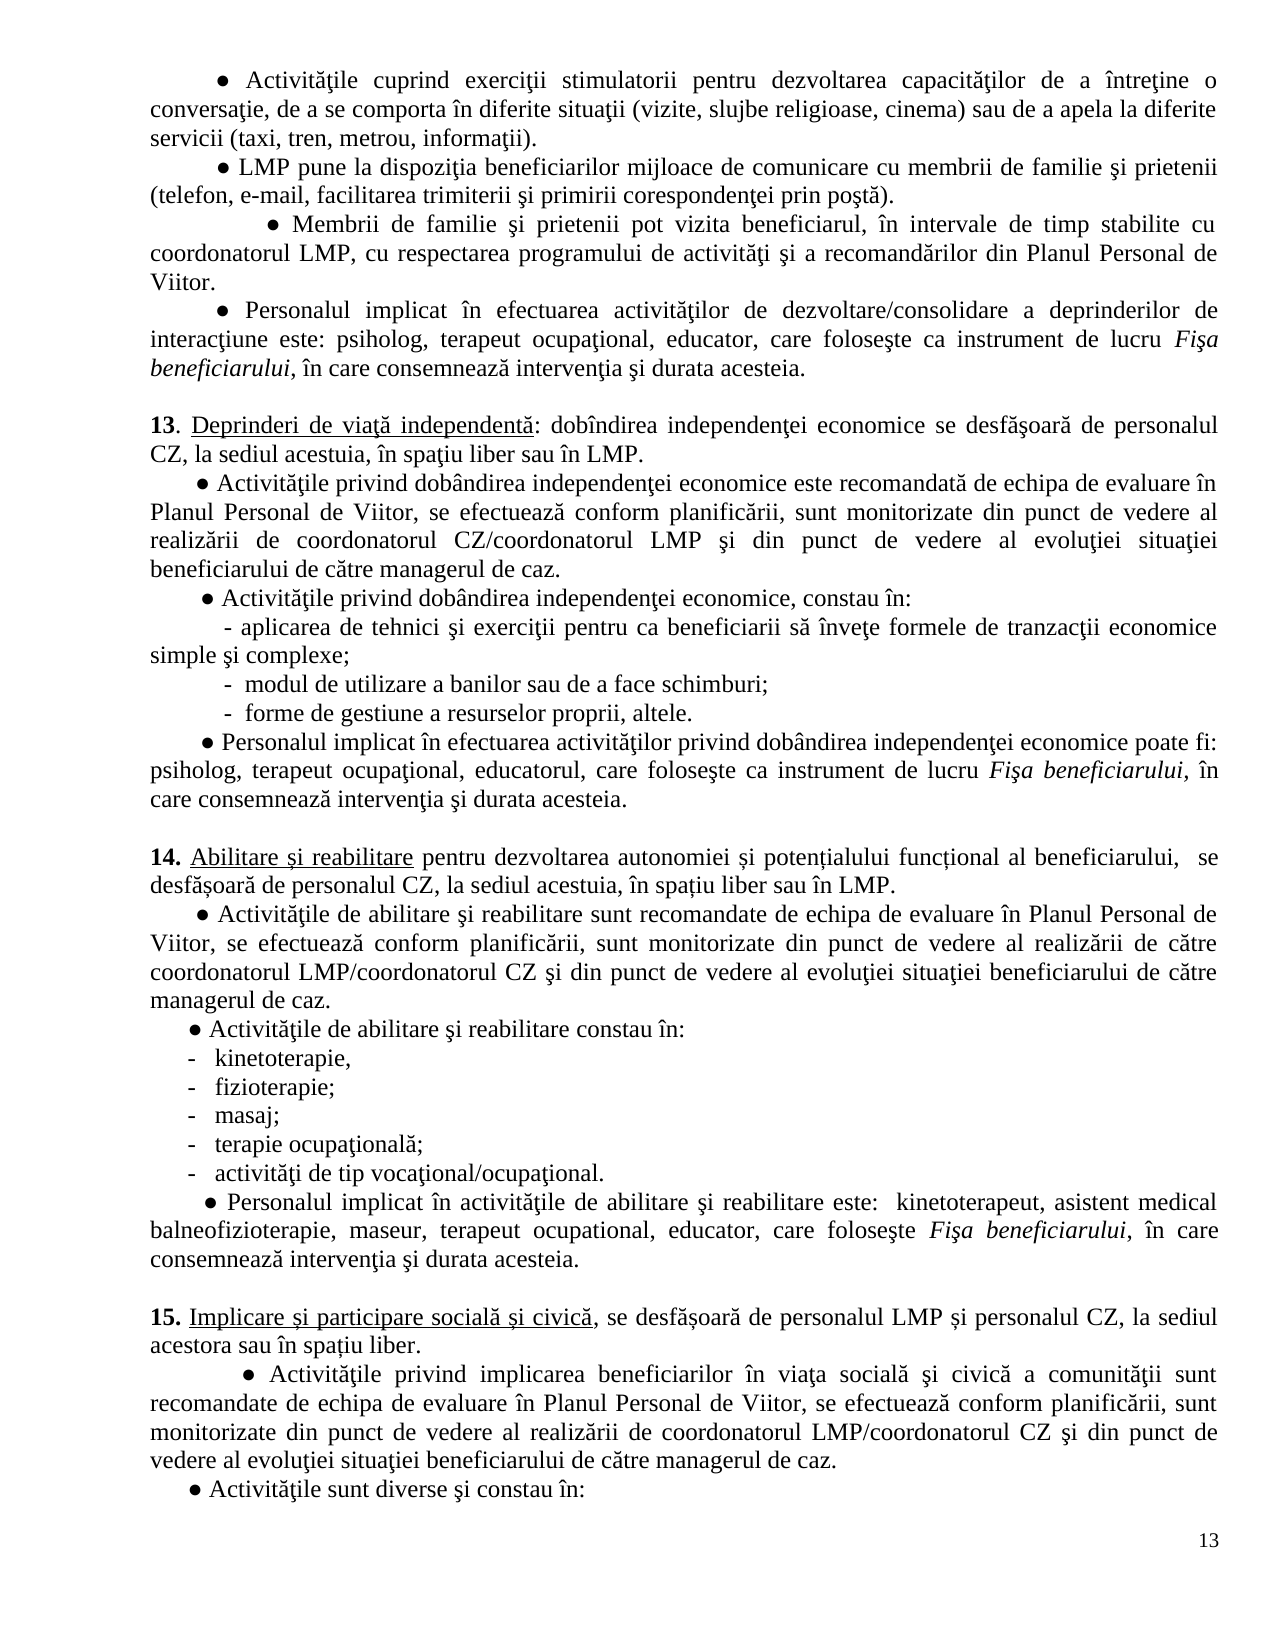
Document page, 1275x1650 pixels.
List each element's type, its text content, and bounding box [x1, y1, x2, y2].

text ● Personalul implicat în efectuarea activităţilor de dezvoltare/consolidare a deprinderilor de interacţiune este: psiholog, terapeut ocupaţional, educator, care foloseşte ca instrument de lucru Fişa beneficiarului, în care consemnează intervenţia şi durata acesteia. [150, 296, 1219, 382]
text 15. Implicare și participare socială și civică, se desfășoară de personalul LMP și personalul CZ, la sediul acestora sau în spațiu liber. [150, 1302, 1219, 1359]
text ● Membrii de familie şi prietenii pot vizita beneficiarul, în intervale de timp stabilite cu coordonatorul LMP, cu respectarea programului de activităţi şi a recomandărilor din Planul Personal de Viitor. [150, 209, 1219, 296]
text ● Activităţile privind dobândirea independenţei economice este recomandată de echipa de evaluare în Planul Personal de Viitor, se efectuează conform planificării, sunt monitorizate din punct de vedere al realizării de coordonatorul CZ/coordonatorul LMP şi din punct de vedere al evoluţiei situaţiei beneficiarului de către managerul de caz. [150, 468, 1219, 583]
text ● Activităţile de abilitare şi reabilitare sunt recomandate de echipa de evaluare în Planul Personal de Viitor, se efectuează conform planificării, sunt monitorizate din punct de vedere al realizării de către coordonatorul LMP/coordonatorul CZ şi din punct de vedere al evoluţiei situaţiei beneficiarului de către managerul de caz. [150, 899, 1219, 1014]
text - modul de utilizare a banilor sau de a face schimburi; [150, 669, 1219, 698]
text ● Personalul implicat în activităţile de abilitare şi reabilitare este: kinetoterapeut, asistent medical balneofizioterapie, maseur, terapeut ocupational, educator, care foloseşte Fişa beneficiarului, în care consemnează intervenţia şi durata acesteia. [150, 1187, 1219, 1273]
text ● LMP pune la dispoziţia beneficiarilor mijloace de comunicare cu membrii de familie şi prietenii (telefon, e-mail, facilitarea trimiterii şi primirii corespondenţei prin poştă). [150, 152, 1219, 209]
text - fizioterapie; [187, 1072, 1219, 1101]
text 14. Abilitare și reabilitare pentru dezvoltarea autonomiei și potențialului funcțional al beneficiarului, se desfășoară de personalul CZ, la sediul acestuia, în spațiu liber sau în LMP. [150, 842, 1219, 899]
text ● Activităţile de abilitare şi reabilitare constau în: [150, 1014, 1219, 1043]
text 13. Deprinderi de viaţă independentă: dobîndirea independenţei economice se desfăşoară de personalul CZ, la sediul acestuia, în spaţiu liber sau în LMP. [150, 411, 1219, 468]
text - forme de gestiune a resurselor proprii, altele. [150, 698, 1219, 727]
text - kinetoterapie, [187, 1043, 1219, 1072]
text ● Activităţile privind dobândirea independenţei economice, constau în: [150, 583, 1219, 612]
text - aplicarea de tehnici şi exerciţii pentru ca beneficiarii să înveţe formele de tranzacţii economice simple şi complexe; [150, 612, 1219, 669]
text - activităţi de tip vocaţional/ocupaţional. [187, 1158, 1219, 1187]
text ● Personalul implicat în efectuarea activităţilor privind dobândirea independenţei economice poate fi: psiholog, terapeut ocupaţional, educatorul, care foloseşte ca instrument de lucru Fişa beneficiarului, în care consemnează intervenţia şi durata acesteia. [150, 727, 1219, 813]
text - masaj; [187, 1101, 1219, 1129]
text - terapie ocupaţională; [187, 1129, 1219, 1158]
text ● Activităţile privind implicarea beneficiarilor în viaţa socială şi civică a comunităţii sunt recomandate de echipa de evaluare în Planul Personal de Viitor, se efectuează conform planificării, sunt monitorizate din punct de vedere al realizării de coordonatorul LMP/coordonatorul CZ şi din punct de vedere al evoluţiei situaţiei beneficiarului de către managerul de caz. [150, 1359, 1219, 1474]
text ● Activităţile sunt diverse şi constau în: [150, 1474, 1219, 1503]
text ● Activităţile cuprind exerciţii stimulatorii pentru dezvoltarea capacităţilor de a întreţine o conversaţie, de a se comporta în diferite situaţii (vizite, slujbe religioase, cinema) sau de a apela la diferite servicii (taxi, tren, metrou, informaţii). [150, 66, 1219, 152]
